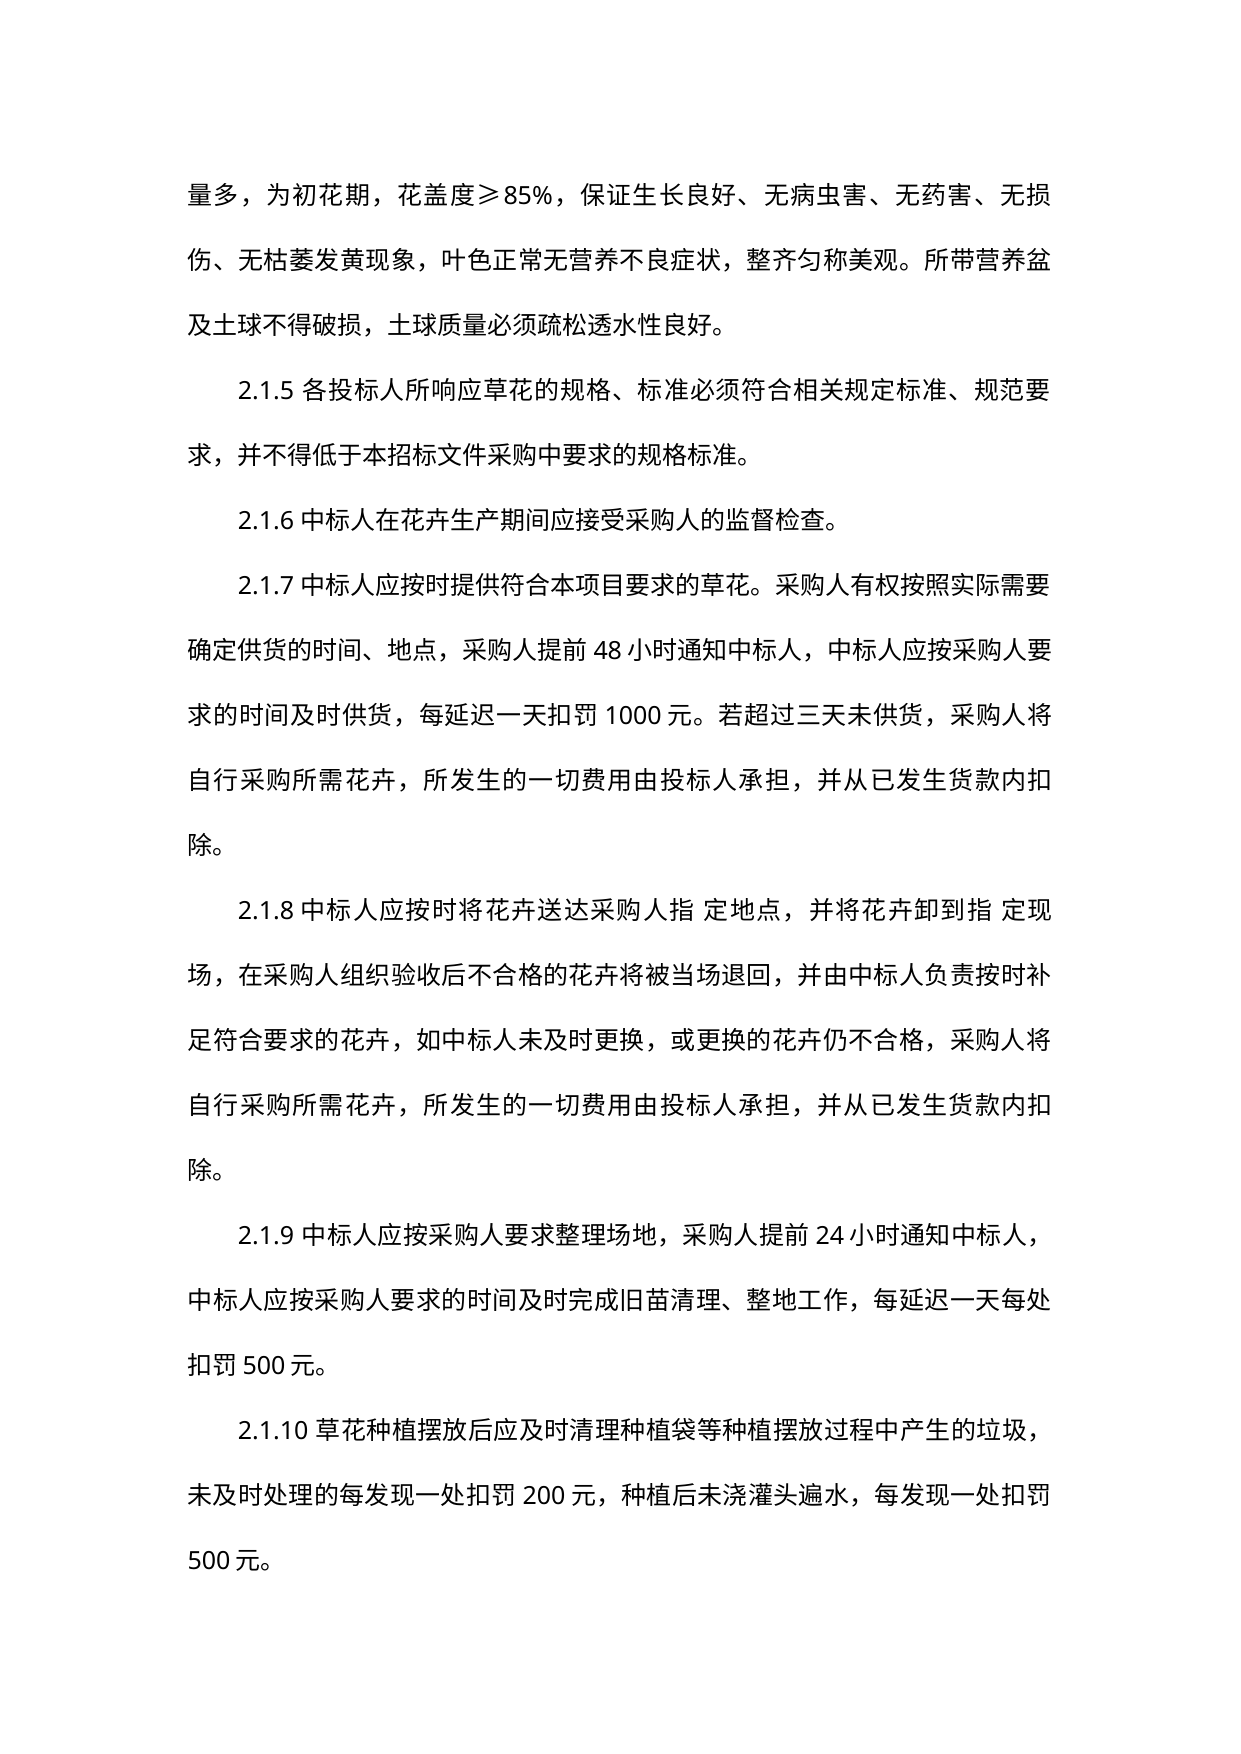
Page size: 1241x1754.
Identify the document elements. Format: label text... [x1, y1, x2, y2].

text 2.1.7 中标人应按时提供符合本项目要求的草花。采购人有权按照实际需要确定供货的时间、地点，采购人提前48小时通知中标人，中标人应按采购人要求的时间及时供货，每延迟一天扣罚1000元。若超过三天未供货，采购人将自行采购所需花卉，所发生的一切费用由投标人承担，并从已发生货款内扣除。 [187, 552, 1053, 877]
text 2.1.8中标人应按时将花卉送达采购人指 定地点，并将花卉卸到指 定现场，在采购人组织验收后不合格的花卉将被当场退回，并由中标人负责按时补足符合要求的花卉，如中标人未及时更换，或更换的花卉仍不合格，采购人将自行采购所需花卉，所发生的一切费用由投标人承担，并从已发生货款内扣除。 [187, 877, 1053, 1202]
text 2.1.5 各投标人所响应草花的规格、标准必须符合相关规定标准、规范要求，并不得低于本招标文件采购中要求的规格标准。 [187, 357, 1053, 487]
text 2.1.9 中标人应按采购人要求整理场地，采购人提前24小时通知中标人，中标人应按采购人要求的时间及时完成旧苗清理、整地工作，每延迟一天每处扣罚500元。 [187, 1202, 1053, 1397]
text 2.1.6 中标人在花卉生产期间应接受采购人的监督检查。 [187, 487, 1053, 552]
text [187, 162, 1053, 357]
text 2.1.10 草花种植摆放后应及时清理种植袋等种植摆放过程中产生的垃圾，未及时处理的每发现一处扣罚200元，种植后未浇灌头遍水，每发现一处扣罚500元。 [187, 1397, 1053, 1592]
